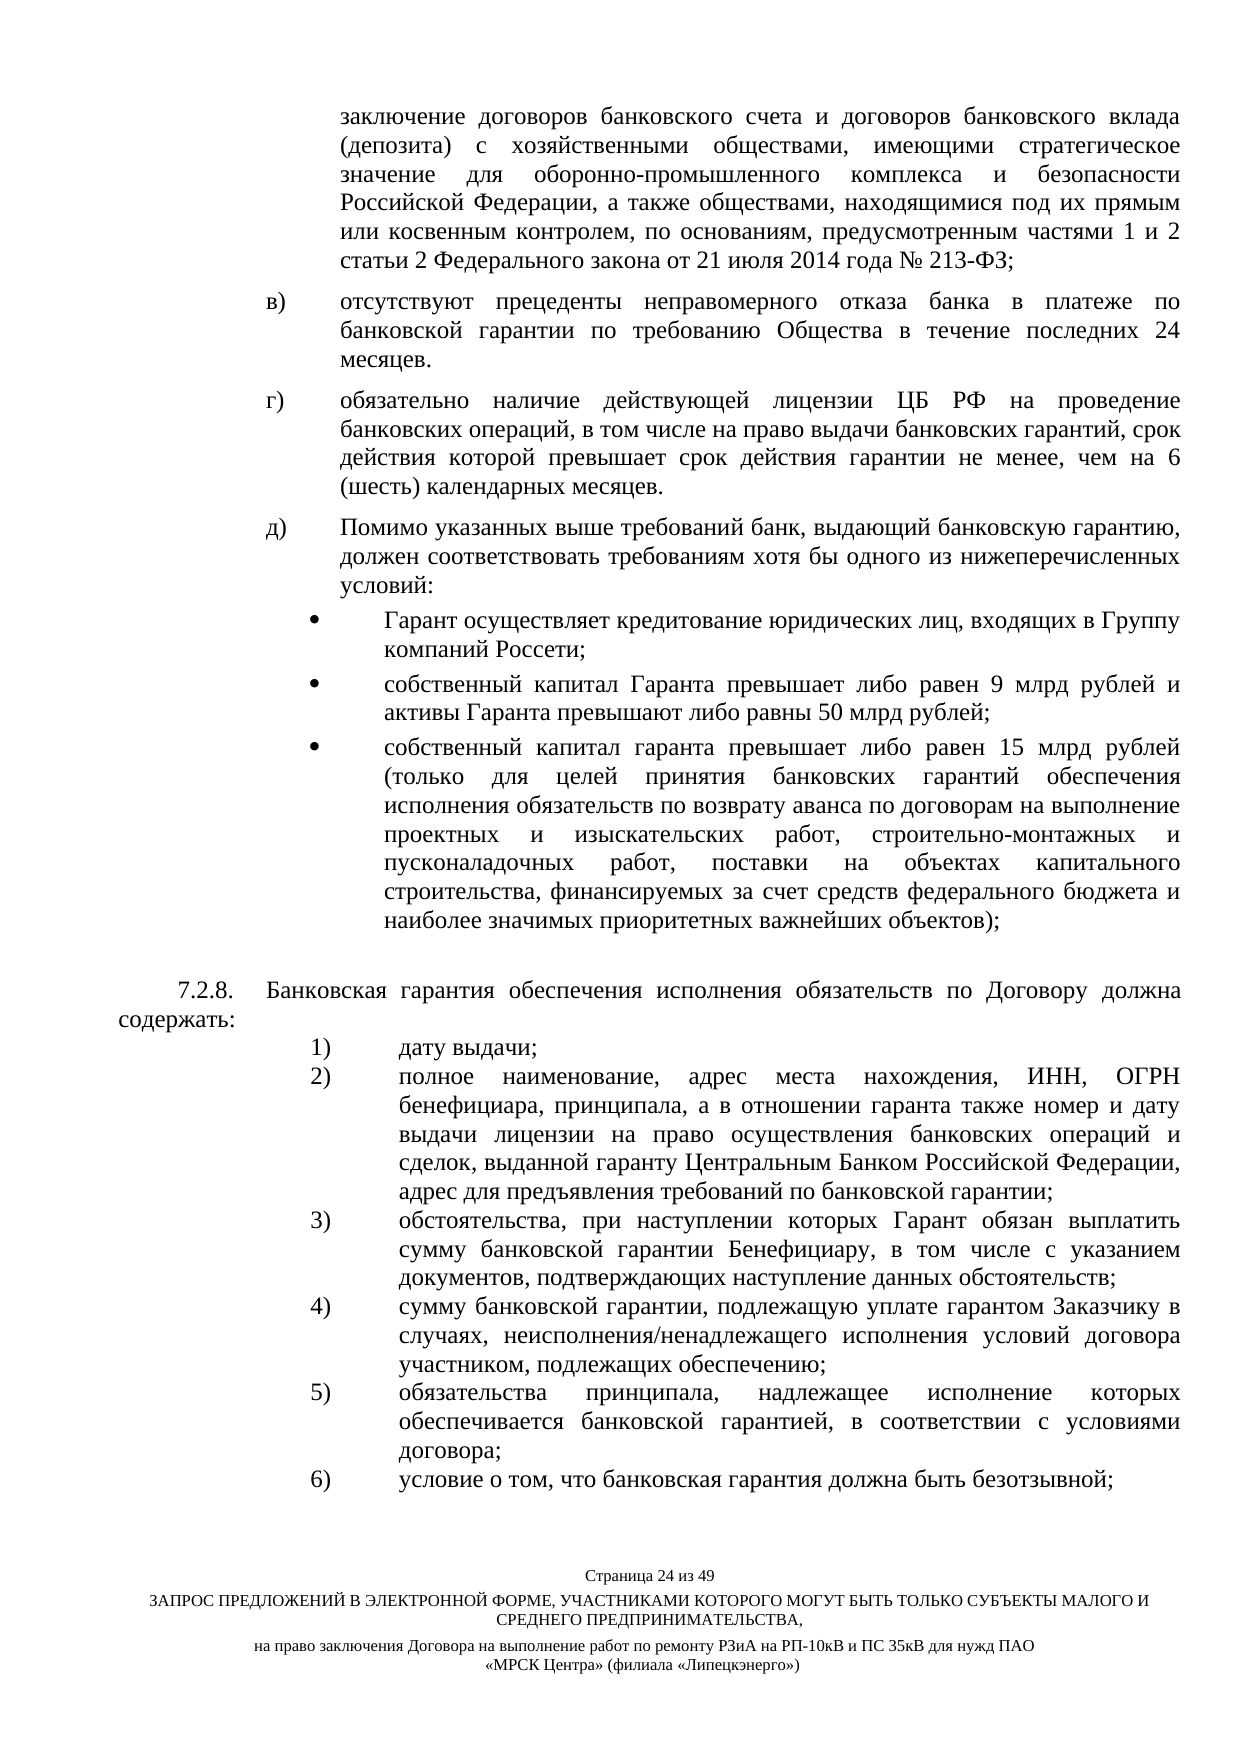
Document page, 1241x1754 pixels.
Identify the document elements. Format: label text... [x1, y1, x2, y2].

list дату выдачи; [310, 1032, 1181, 1061]
list обязательно наличие действующей лицензии ЦБ РФ на проведение банковских операций, в том числе на право выдачи банковских гарантий, срок действия которой превышает срок действия гарантии не менее, чем на 6 (шесть) календарных месяцев. [266, 385, 1181, 500]
list обязательства принципала, надлежащее исполнение которых обеспечивается банковской гарантией, в соответствии с условиями договора; [310, 1377, 1181, 1464]
list условие о том, что банковская гарантия должна быть безотзывной; [310, 1464, 1181, 1492]
list собственный капитал Гаранта превышает либо равен 9 млрд рублей и активы Гаранта превышают либо равны 50 млрд рублей; [310, 669, 1181, 726]
list Помимо указанных выше требований банк, выдающий банковскую гарантию, должен соответствовать требованиям хотя бы одного из нижеперечисленных условий: [266, 512, 1181, 599]
list сумму банковской гарантии, подлежащую уплате гарантом Заказчику в случаях, неисполнения/ненадлежащего исполнения условий договора участником, подлежащих обеспечению; [310, 1291, 1181, 1377]
list собственный капитал гаранта превышает либо равен 15 млрд рублей (только для целей принятия банковских гарантий обеспечения исполнения обязательств по возврату аванса по договорам на выполнение проектных и изыскательских работ, строительно-монтажных и пусконаладочных работ, поставки на объектах капитального строительства, финансируемых за счет средств федерального бюджета и наиболее значимых приоритетных важнейших объектов); [310, 732, 1181, 934]
list отсутствуют прецеденты неправомерного отказа банка в платеже по банковской гарантии по требованию Общества в течение последних 24 месяцев. [266, 286, 1181, 372]
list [266, 101, 1181, 274]
list Банковская гарантия обеспечения исполнения обязательств по Договору должна содержать: [118, 975, 1181, 1032]
list Гарант осуществляет кредитование юридических лиц, входящих в Группу компаний Россети; [310, 605, 1181, 662]
list обстоятельства, при наступлении которых Гарант обязан выплатить сумму банковской гарантии Бенефициару, в том числе с указанием документов, подтверждающих наступление данных обстоятельств; [310, 1205, 1181, 1291]
list полное наименование, адрес места нахождения, ИНН, ОГРН бенефициара, принципала, а в отношении гаранта также номер и дату выдачи лицензии на право осуществления банковских операций и сделок, выданной гаранту Центральным Банком Российской Федерации, адрес для предъявления требований по банковской гарантии; [310, 1061, 1181, 1205]
